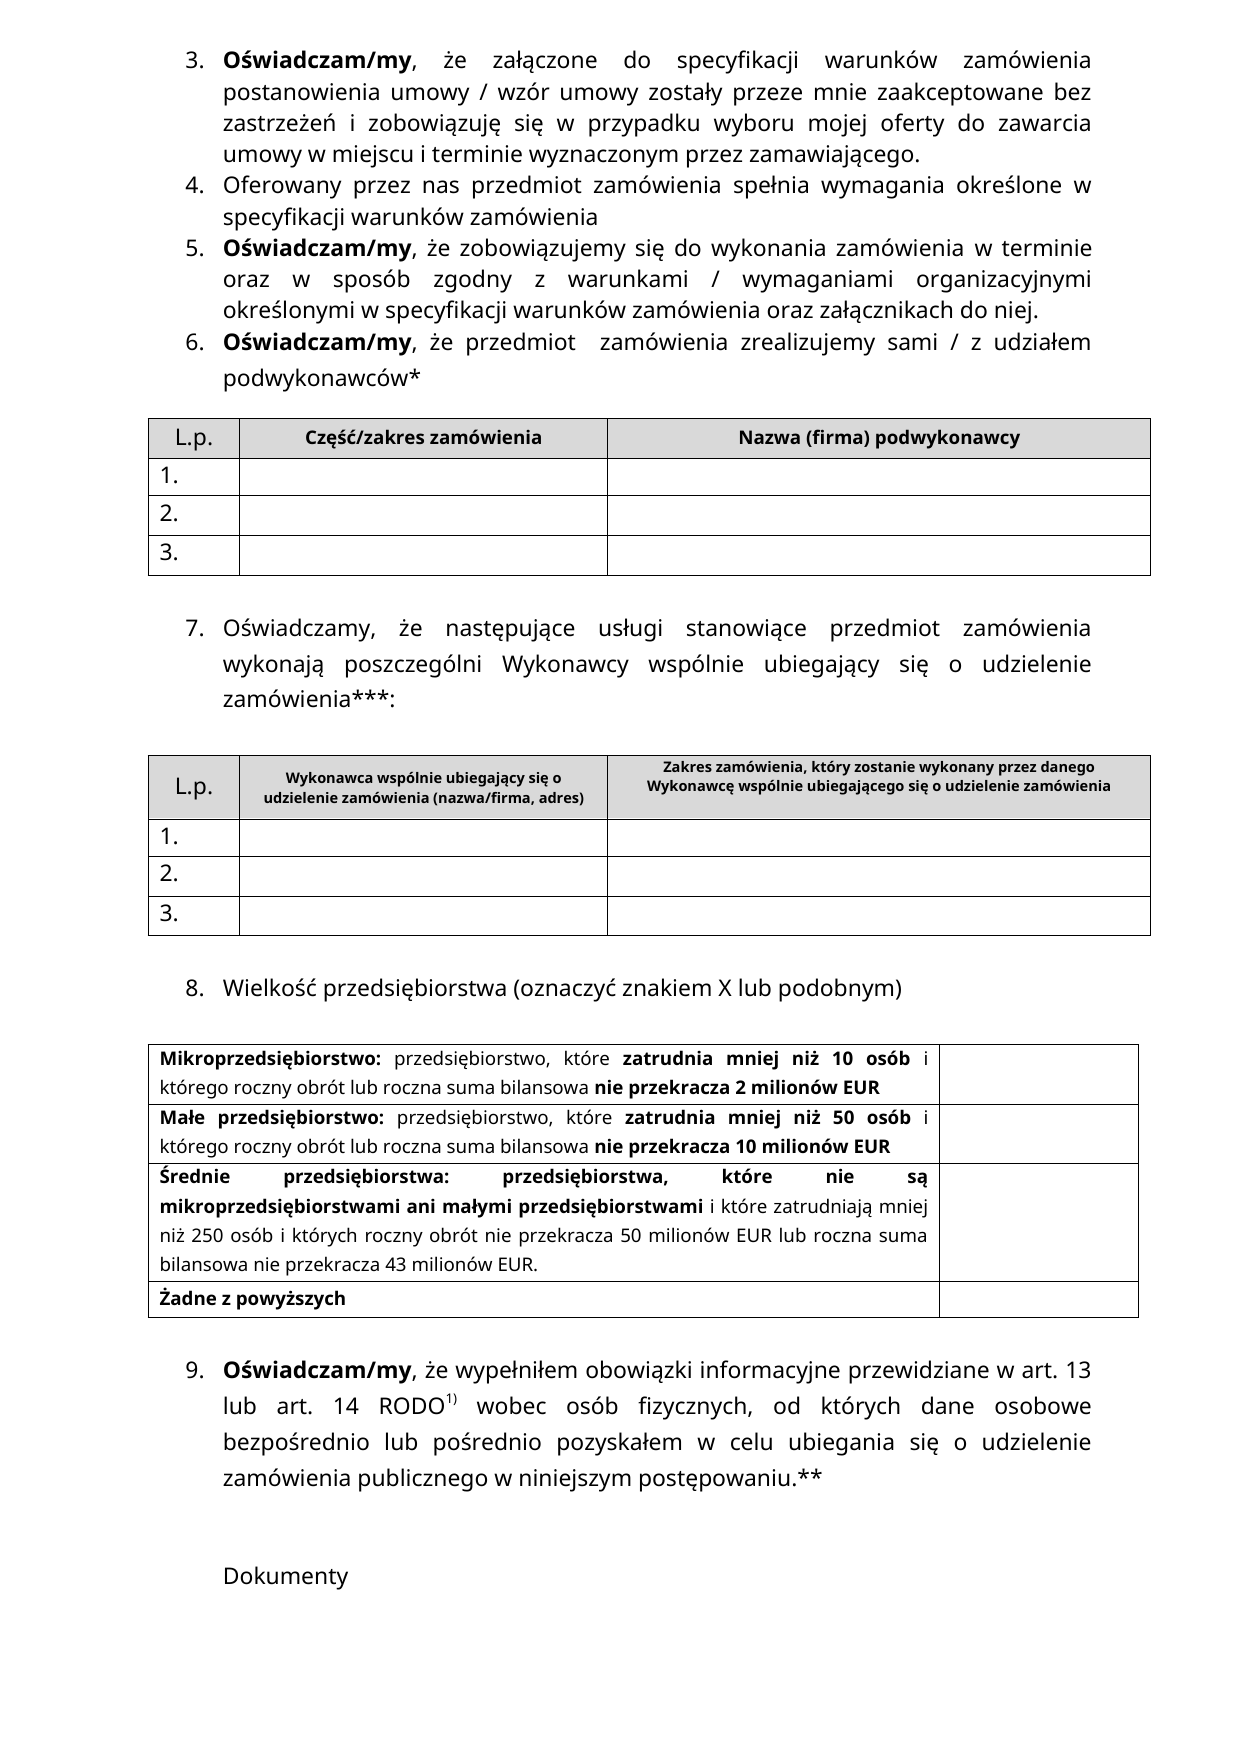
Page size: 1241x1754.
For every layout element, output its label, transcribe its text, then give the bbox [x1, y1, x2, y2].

table_cell 3. [149, 897, 239, 935]
table_cell 3. [149, 536, 239, 574]
table_header Mikroprzedsiębiorstwo: przedsiębiorstwo, które zatrudnia mniej niż 10 osób i którego roczny obrót lub roczna suma bilansowa nie przekracza 2 milionów EUR [149, 1045, 939, 1103]
table_cell [940, 1282, 1138, 1317]
table_cell [940, 1105, 1138, 1163]
table_cell 2. [149, 496, 239, 535]
table_cell Średnie przedsiębiorstwa: przedsiębiorstwa, które nie są mikroprzedsiębiorstwami ani małymi przedsiębiorstwami i które zatrudniają mniej niż 250 osób i których roczny obrót nie przekracza 50 milionów EUR lub roczna suma bilansowa nie przekracza 43 milionów EUR. [149, 1164, 939, 1281]
table_cell [240, 496, 607, 535]
text Dokumenty [223, 1560, 1093, 1591]
table_cell 2. [149, 857, 239, 896]
table_cell [608, 496, 1150, 535]
table_header Wykonawca wspólnie ubiegający się o udzielenie zamówienia (nazwa/firma, adres) [240, 756, 607, 818]
table_cell [240, 459, 607, 495]
list Oferowany przez nas przedmiot zamówienia spełnia wymagania określone w specyfikacji warunków zamówienia [185, 169, 1093, 232]
table_header [940, 1045, 1138, 1103]
table_cell [608, 897, 1150, 935]
table_cell [240, 897, 607, 935]
table_cell [240, 820, 607, 856]
table_header L.p. [149, 419, 239, 458]
table_cell Małe przedsiębiorstwo: przedsiębiorstwo, które zatrudnia mniej niż 50 osób i którego roczny obrót lub roczna suma bilansowa nie przekracza 10 milionów EUR [149, 1105, 939, 1163]
table_header Nazwa (firma) podwykonawcy [608, 419, 1150, 458]
table_cell Żadne z powyższych [149, 1282, 939, 1317]
table_cell [608, 536, 1150, 574]
list Wielkość przedsiębiorstwa (oznaczyć znakiem X lub podobnym) [185, 972, 1093, 1003]
list Oświadczam/my, że wypełniłem obowiązki informacyjne przewidziane w art. 13 lub art. 14 RODO1) wobec osób fizycznych, od których dane osobowe bezpośrednio lub pośrednio pozyskałem w celu ubiegania się o udzielenie zamówienia publicznego w niniejszym postępowaniu.** [185, 1354, 1093, 1493]
table_cell [608, 459, 1150, 495]
list Oświadczam/my, że przedmiot zamówienia zrealizujemy sami / z udziałem podwykonawców* [185, 326, 1093, 393]
table_cell [940, 1164, 1138, 1281]
table_header L.p. [149, 756, 239, 818]
table_header Część/zakres zamówienia [240, 419, 607, 458]
table_cell [240, 536, 607, 574]
table_cell [608, 820, 1150, 856]
list Oświadczamy, że następujące usługi stanowiące przedmiot zamówienia wykonają poszczególni Wykonawcy wspólnie ubiegający się o udzielenie zamówienia***: [185, 612, 1093, 715]
table_cell 1. [149, 820, 239, 856]
list Oświadczam/my, że załączone do specyfikacji warunków zamówienia postanowienia umowy / wzór umowy zostały przeze mnie zaakceptowane bez zastrzeżeń i zobowiązuję się w przypadku wyboru mojej oferty do zawarcia umowy w miejscu i terminie wyznaczonym przez zamawiającego. [185, 44, 1093, 169]
table_cell 1. [149, 459, 239, 495]
list Oświadczam/my, że zobowiązujemy się do wykonania zamówienia w terminie oraz w sposób zgodny z warunkami / wymaganiami organizacyjnymi określonymi w specyfikacji warunków zamówienia oraz załącznikach do niej. [185, 232, 1093, 326]
table_cell [608, 857, 1150, 896]
table_cell [240, 857, 607, 896]
table_header Zakres zamówienia, który zostanie wykonany przez danego Wykonawcę wspólnie ubiegającego się o udzielenie zamówienia [608, 756, 1150, 818]
